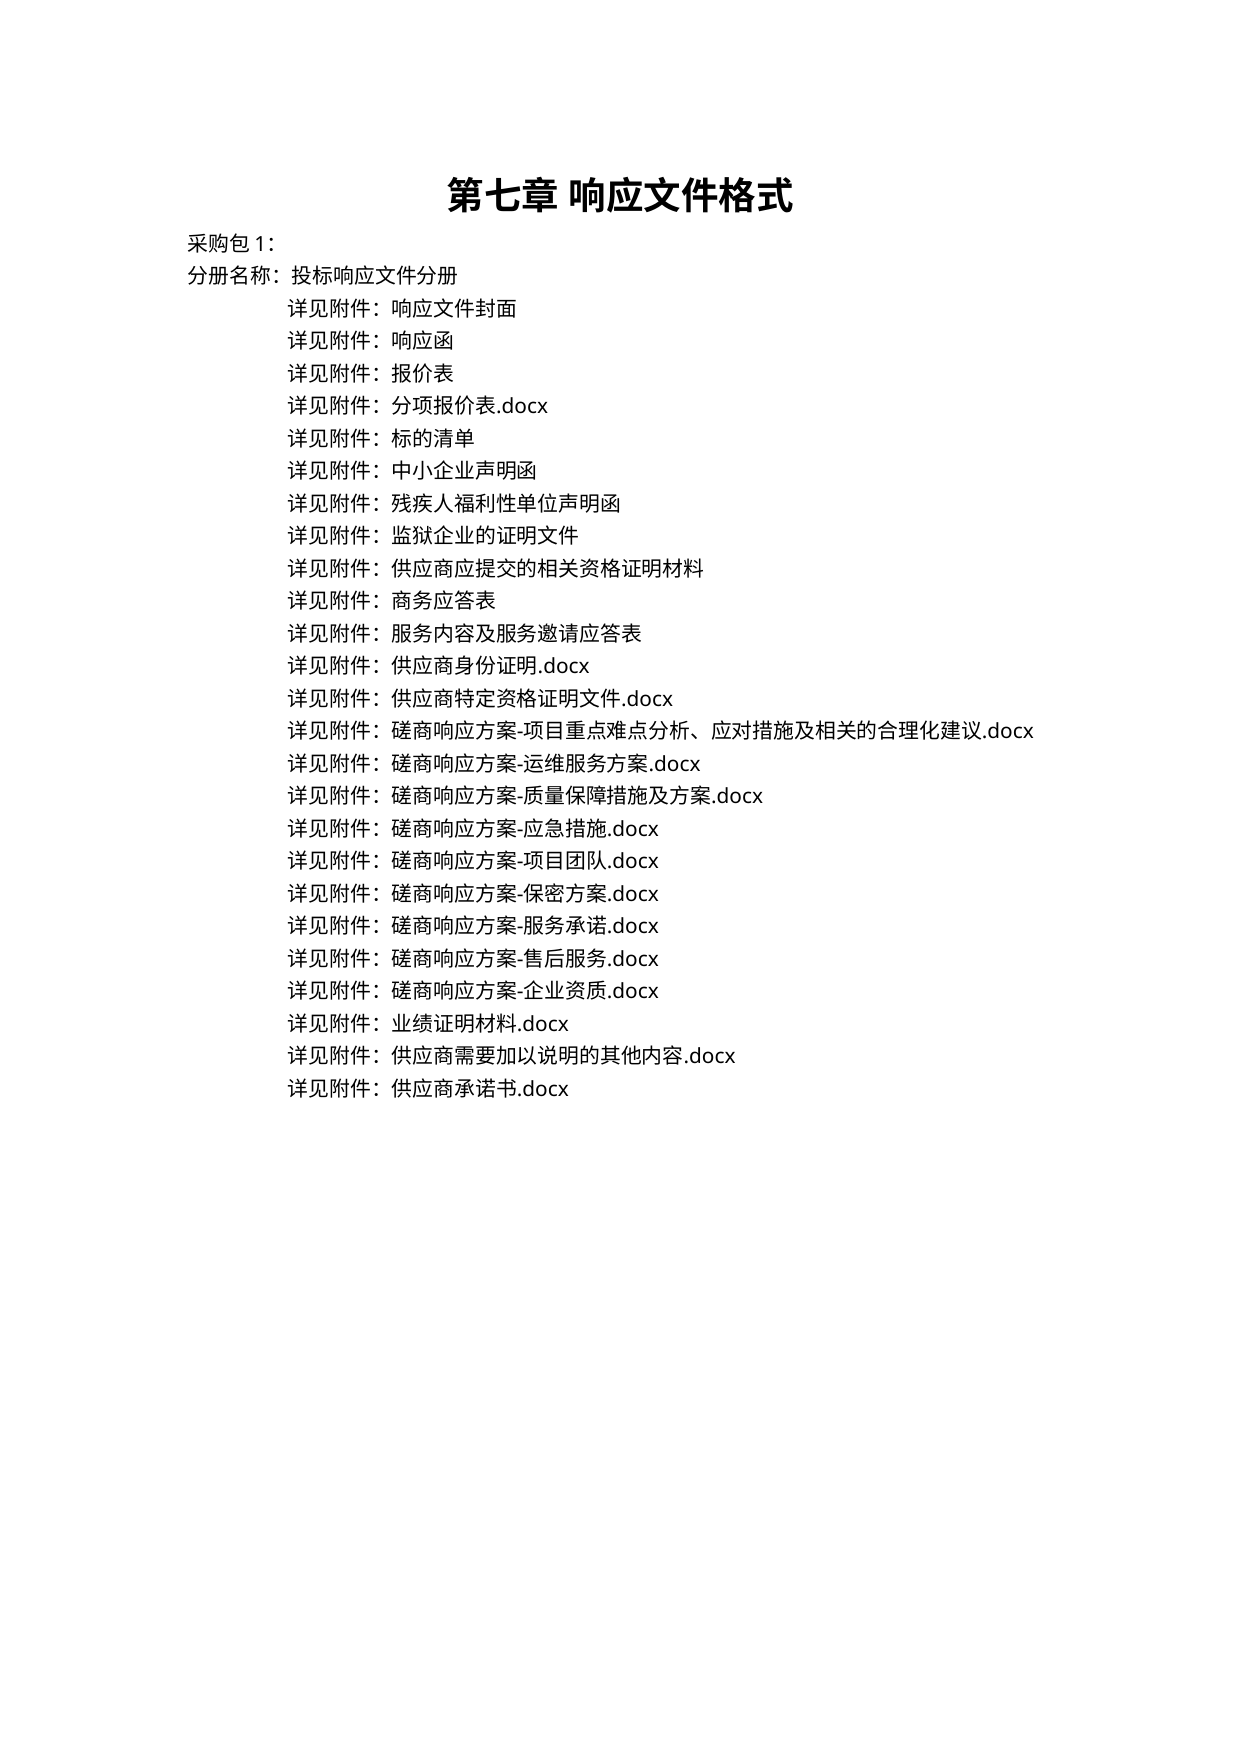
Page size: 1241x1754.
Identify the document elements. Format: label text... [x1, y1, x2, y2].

text 详见附件：磋商响应方案-保密方案.docx [187, 877, 1053, 909]
text 详见附件：供应商身份证明.docx [187, 649, 1053, 682]
text 详见附件：残疾人福利性单位声明函 [187, 487, 1053, 519]
text 详见附件：磋商响应方案-服务承诺.docx [187, 909, 1053, 942]
text 详见附件：响应函 [187, 324, 1053, 357]
text 详见附件：监狱企业的证明文件 [187, 519, 1053, 552]
text 详见附件：标的清单 [187, 422, 1053, 454]
text 详见附件：响应文件封面 [187, 292, 1053, 324]
text 第七章 响应文件格式 [187, 162, 1053, 227]
text 详见附件：磋商响应方案-售后服务.docx [187, 942, 1053, 974]
text 详见附件：供应商特定资格证明文件.docx [187, 682, 1053, 714]
text 详见附件：磋商响应方案-企业资质.docx [187, 974, 1053, 1007]
text 详见附件：报价表 [187, 357, 1053, 389]
text 详见附件：供应商承诺书.docx [187, 1072, 1053, 1104]
text 详见附件：分项报价表.docx [187, 389, 1053, 422]
text 详见附件：商务应答表 [187, 584, 1053, 617]
text 采购包1： [187, 227, 1053, 259]
text 详见附件：磋商响应方案-应急措施.docx [187, 812, 1053, 844]
text 详见附件：磋商响应方案-项目团队.docx [187, 844, 1053, 877]
text 详见附件：供应商需要加以说明的其他内容.docx [187, 1039, 1053, 1072]
text 详见附件：服务内容及服务邀请应答表 [187, 617, 1053, 649]
text 详见附件：磋商响应方案-运维服务方案.docx [187, 747, 1053, 779]
text 详见附件：磋商响应方案-质量保障措施及方案.docx [187, 779, 1053, 812]
text 详见附件：磋商响应方案-项目重点难点分析、应对措施及相关的合理化建议.docx [187, 714, 1053, 747]
text 详见附件：供应商应提交的相关资格证明材料 [187, 552, 1053, 584]
text 详见附件：中小企业声明函 [187, 454, 1053, 487]
text 分册名称：投标响应文件分册 [187, 259, 1053, 292]
text 详见附件：业绩证明材料.docx [187, 1007, 1053, 1039]
